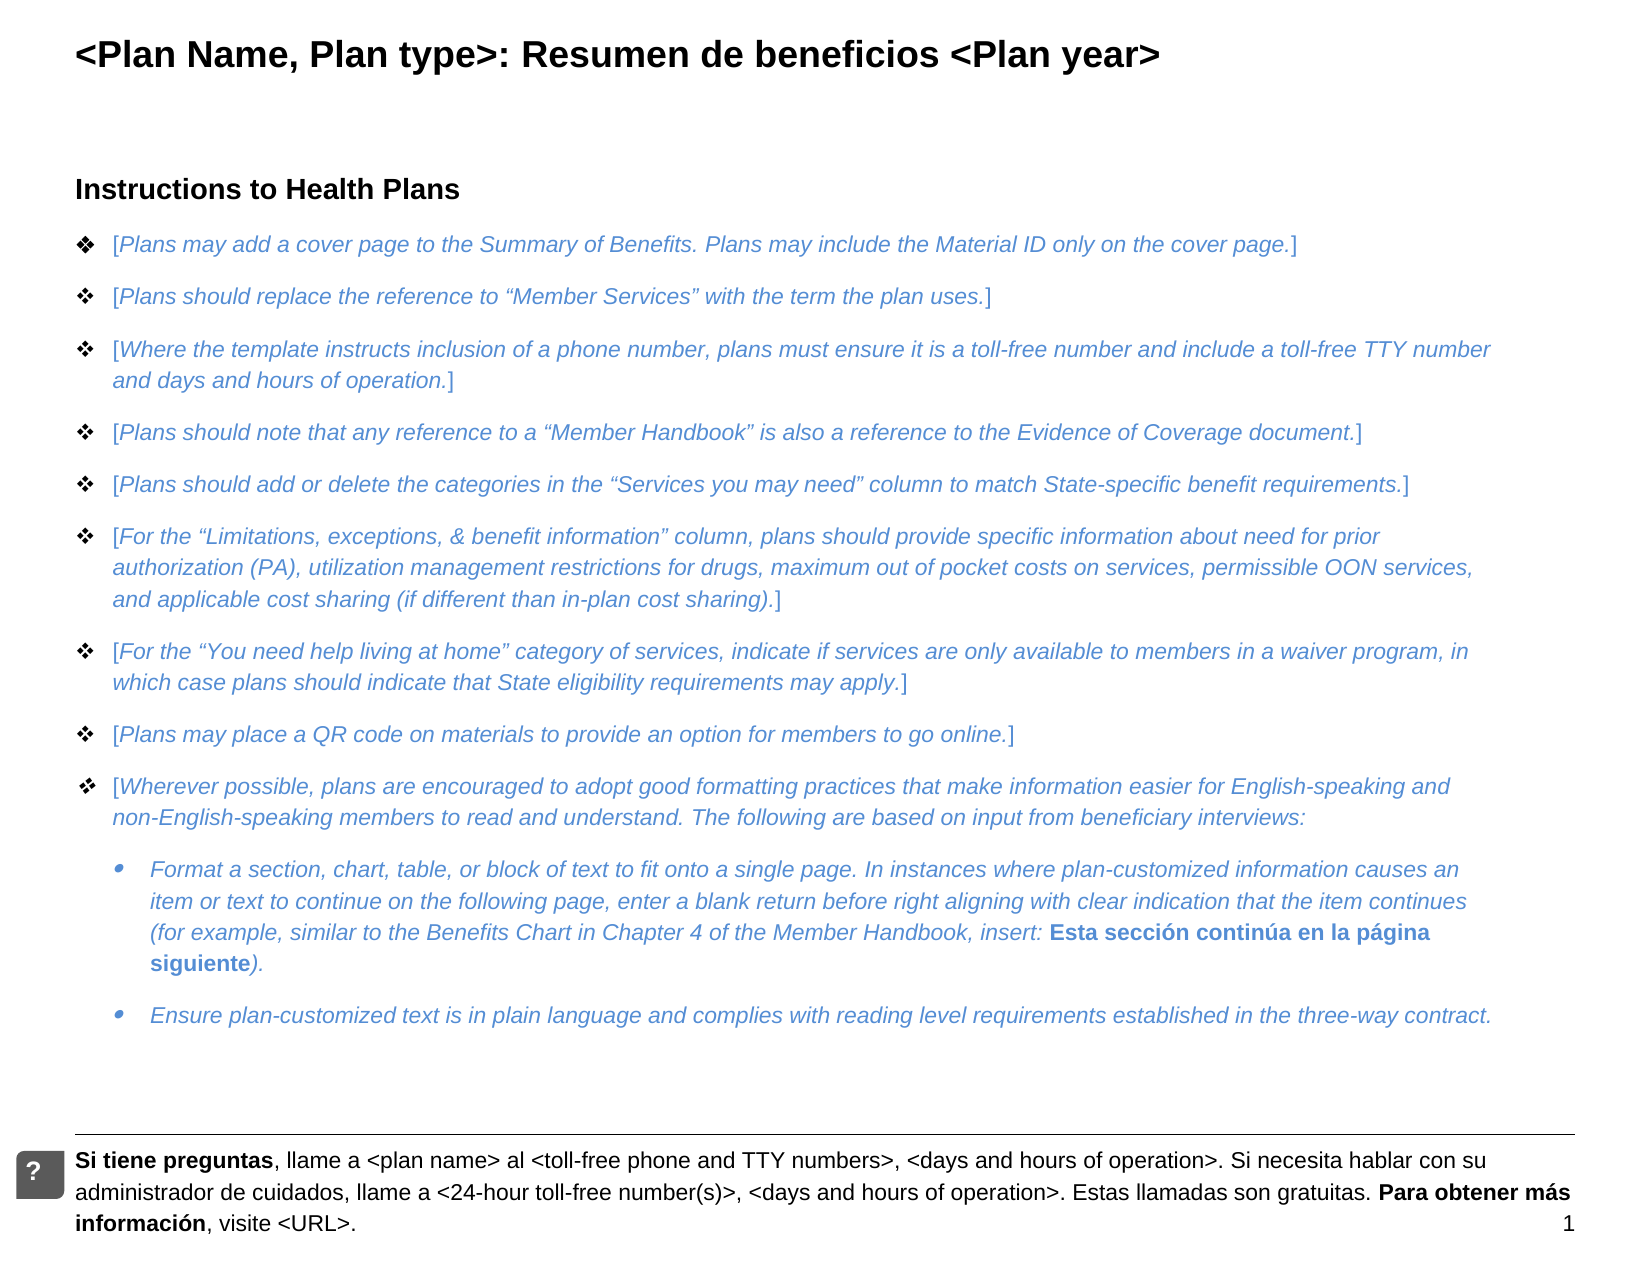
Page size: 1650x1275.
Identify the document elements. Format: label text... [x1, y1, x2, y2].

list [For the “Limitations, exceptions, & benefit information” column, plans should provide specific information about need for prior authorization (PA), utilization management restrictions for drugs, maximum out of pocket costs on services, permissible OON services, and applicable cost sharing (if different than in-plan cost sharing).] [75, 519, 1500, 613]
list [Plans may place a QR code on materials to provide an option for members to go online.] [75, 717, 1500, 749]
list [Wherever possible, plans are encouraged to adopt good formatting practices that make information easier for English-speaking and non-English-speaking members to read and understand. The following are based on input from beneficiary interviews: [75, 769, 1500, 832]
list Format a section, chart, table, or block of text to fit onto a single page. In instances where plan-customized information causes an item or text to continue on the following page, enter a blank return before right aligning with clear indication that the item continues (for example, similar to the Benefits Chart in Chapter 4 of the Member Handbook, insert: Esta sección continúa en la página siguiente). [112, 853, 1500, 978]
list [Plans should add or delete the categories in the “Services you may need” column to match State-specific benefit requirements.] [75, 467, 1500, 499]
list [Plans should note that any reference to a “Member Handbook” is also a reference to the Evidence of Coverage document.] [75, 415, 1500, 447]
list Ensure plan-customized text is in plain language and complies with reading level requirements established in the three-way contract. [112, 999, 1500, 1030]
list [Where the template instructs inclusion of a phone number, plans must ensure it is a toll-free number and include a toll-free TTY number and days and hours of operation.] [75, 332, 1500, 394]
subtitle Instructions to Health Plans [75, 169, 1575, 207]
list [Plans should replace the reference to “Member Services” with the term the plan uses.] [75, 280, 1500, 311]
list [Plans may add a cover page to the Summary of Benefits. Plans may include the Material ID only on the cover page.] [75, 228, 1500, 259]
list [For the “You need help living at home” category of services, indicate if services are only available to members in a waiver program, in which case plans should indicate that State eligibility requirements may apply.] [75, 634, 1500, 697]
